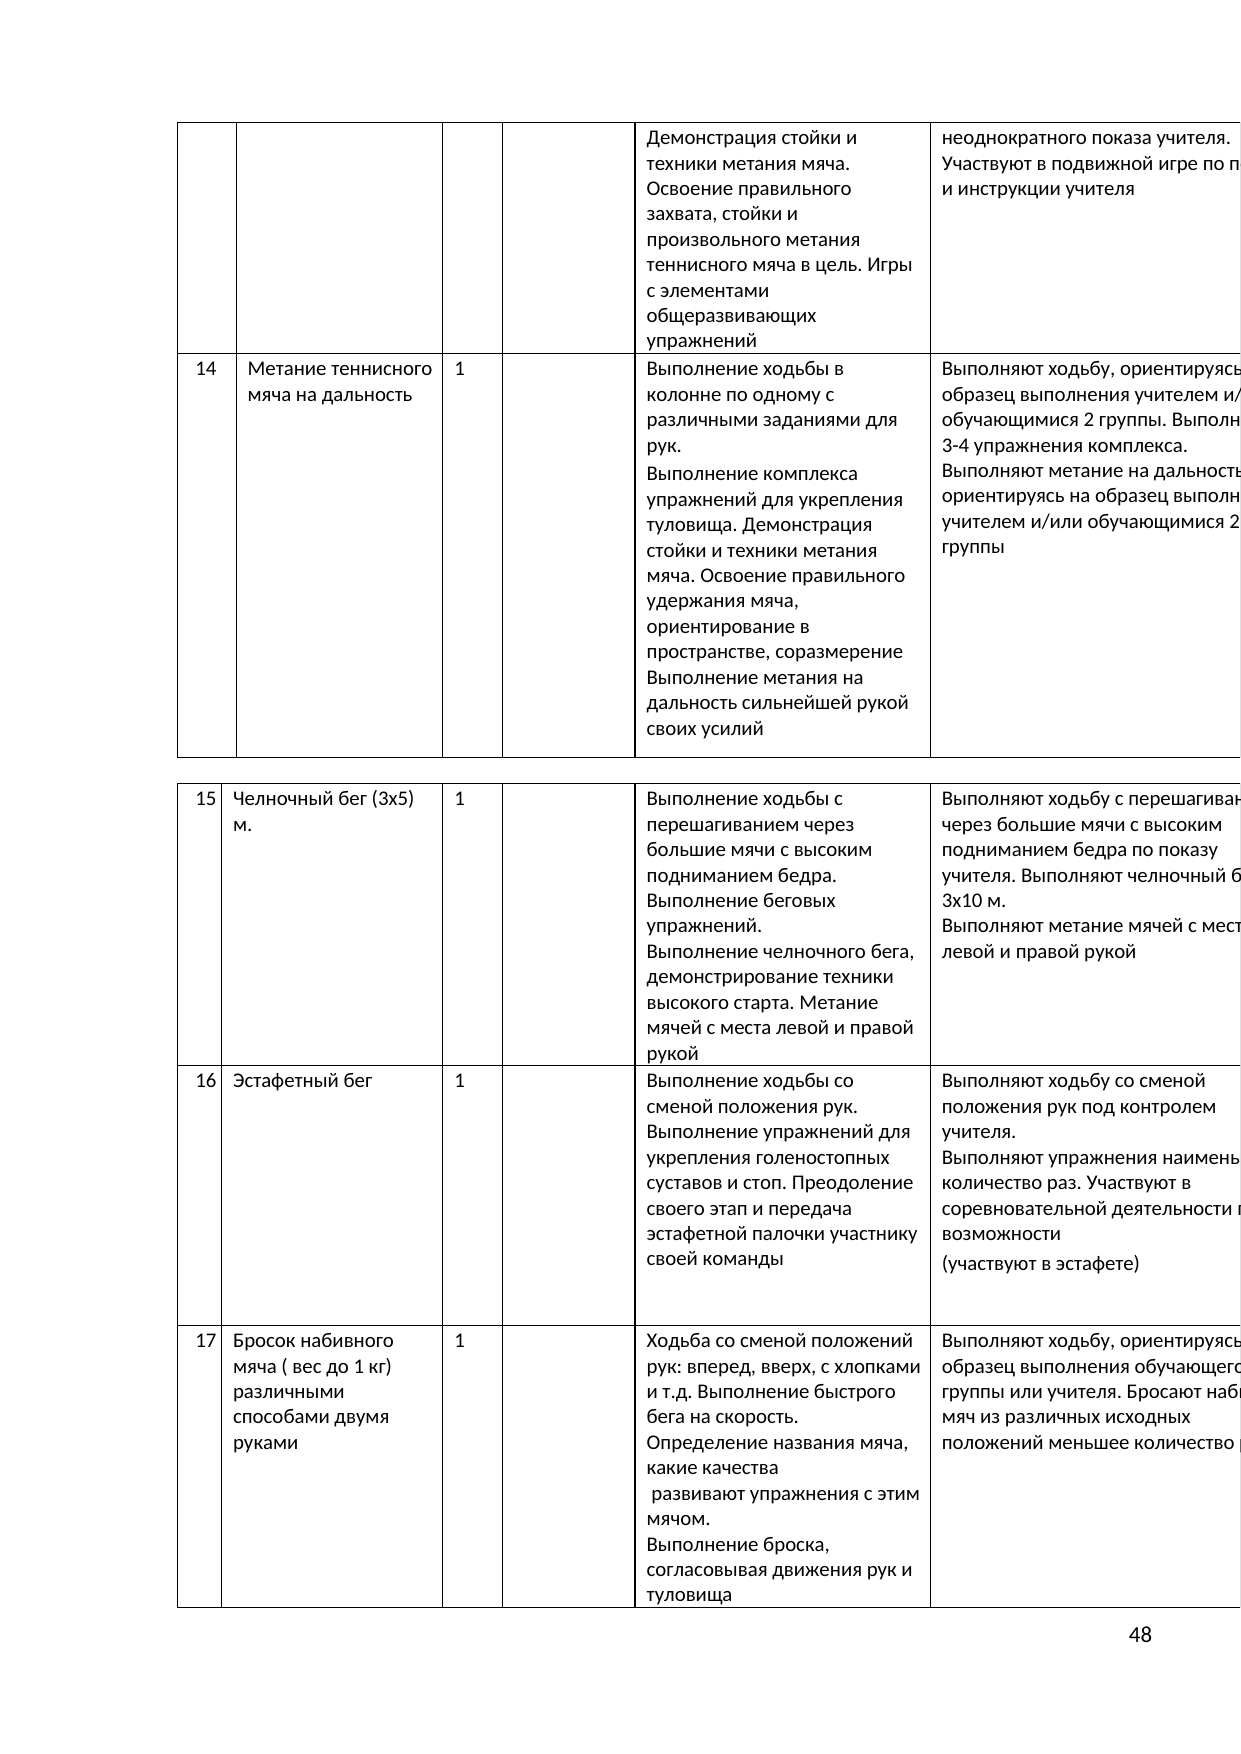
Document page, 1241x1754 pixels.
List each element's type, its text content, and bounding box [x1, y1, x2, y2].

table_header Выполняют ходьбу с перешагиванием через большие мячи с высоким подниманием бедра по показу учителя. Выполняют челночный бег 3x10 м. Выполняют метание мячей с места левой и правой рукой [931, 784, 1240, 1065]
table_cell Выполнение ходьбы со сменой положения рук. Выполнение упражнений для укрепления голеностопных суставов и стоп. Преодоление своего этап и передача эстафетной палочки участнику своей команды [636, 1066, 930, 1325]
table_header 1 [443, 784, 502, 1065]
table_cell 1 [443, 1326, 502, 1607]
table_cell [503, 1066, 634, 1325]
table_cell Выполняют ходьбу, ориентируясь на образец выполнения учителем и/или обучающимися 2 группы. Выполняют 3-4 упражнения комплекса. Выполняют метание на дальность, ориентируясь на образец выполнения учителем и/или обучающимися 2 группы [931, 354, 1240, 757]
table_cell [503, 1326, 634, 1607]
table_header Челночный бег (3х5) м. [222, 784, 442, 1065]
table_cell Выполняют ходьбу, ориентируясь на образец выполнения обучающего 2 группы или учителя. Бросают набивной мяч из различных исходных положений меньшее количество раз [931, 1326, 1240, 1607]
table_header [503, 784, 634, 1065]
table_header 15 [178, 784, 221, 1065]
table_cell Эстафетный бег [222, 1066, 442, 1325]
table_cell Выполняют ходьбу со сменой положения рук под контролем учителя. Выполняют упражнения наименьшее количество раз. Участвуют в соревновательной деятельности по возможности (участвуют в эстафете) [931, 1066, 1240, 1325]
table_cell Бросок набивного мяча ( вес до 1 кг) различными способами двумя руками [222, 1326, 442, 1607]
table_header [237, 123, 442, 353]
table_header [636, 123, 930, 353]
table_cell Ходьба со сменой положений рук: вперед, вверх, с хлопками и т.д. Выполнение быстрого бега на скорость. Определение названия мяча, какие качества развивают упражнения с этим мячом. Выполнение броска, согласовывая движения рук и туловища [636, 1326, 930, 1607]
table_cell 16 [178, 1066, 221, 1325]
table_cell Выполнение ходьбы в колонне по одному с различными заданиями для рук. Выполнение комплекса упражнений для укрепления туловища. Демонстрация стойки и техники метания мяча. Освоение правильного удержания мяча, ориентирование в пространстве, соразмерение Выполнение метания на дальность сильнейшей рукой своих усилий [636, 354, 930, 757]
table_header [503, 123, 634, 353]
table_header Выполнение ходьбы с перешагиванием через большие мячи с высоким подниманием бедра. Выполнение беговых упражнений. Выполнение челночного бега, демонстрирование техники высокого старта. Метание мячей с места левой и правой рукой [636, 784, 930, 1065]
table_cell 1 [443, 1066, 502, 1325]
table_cell 1 [443, 354, 502, 757]
table_header 13 [178, 123, 236, 353]
table_cell 17 [178, 1326, 221, 1607]
table_header 1 [443, 123, 502, 353]
table_cell [503, 354, 634, 757]
table_cell 14 [178, 354, 236, 757]
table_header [931, 123, 1240, 353]
table_cell Метание теннисного мяча на дальность [237, 354, 442, 757]
